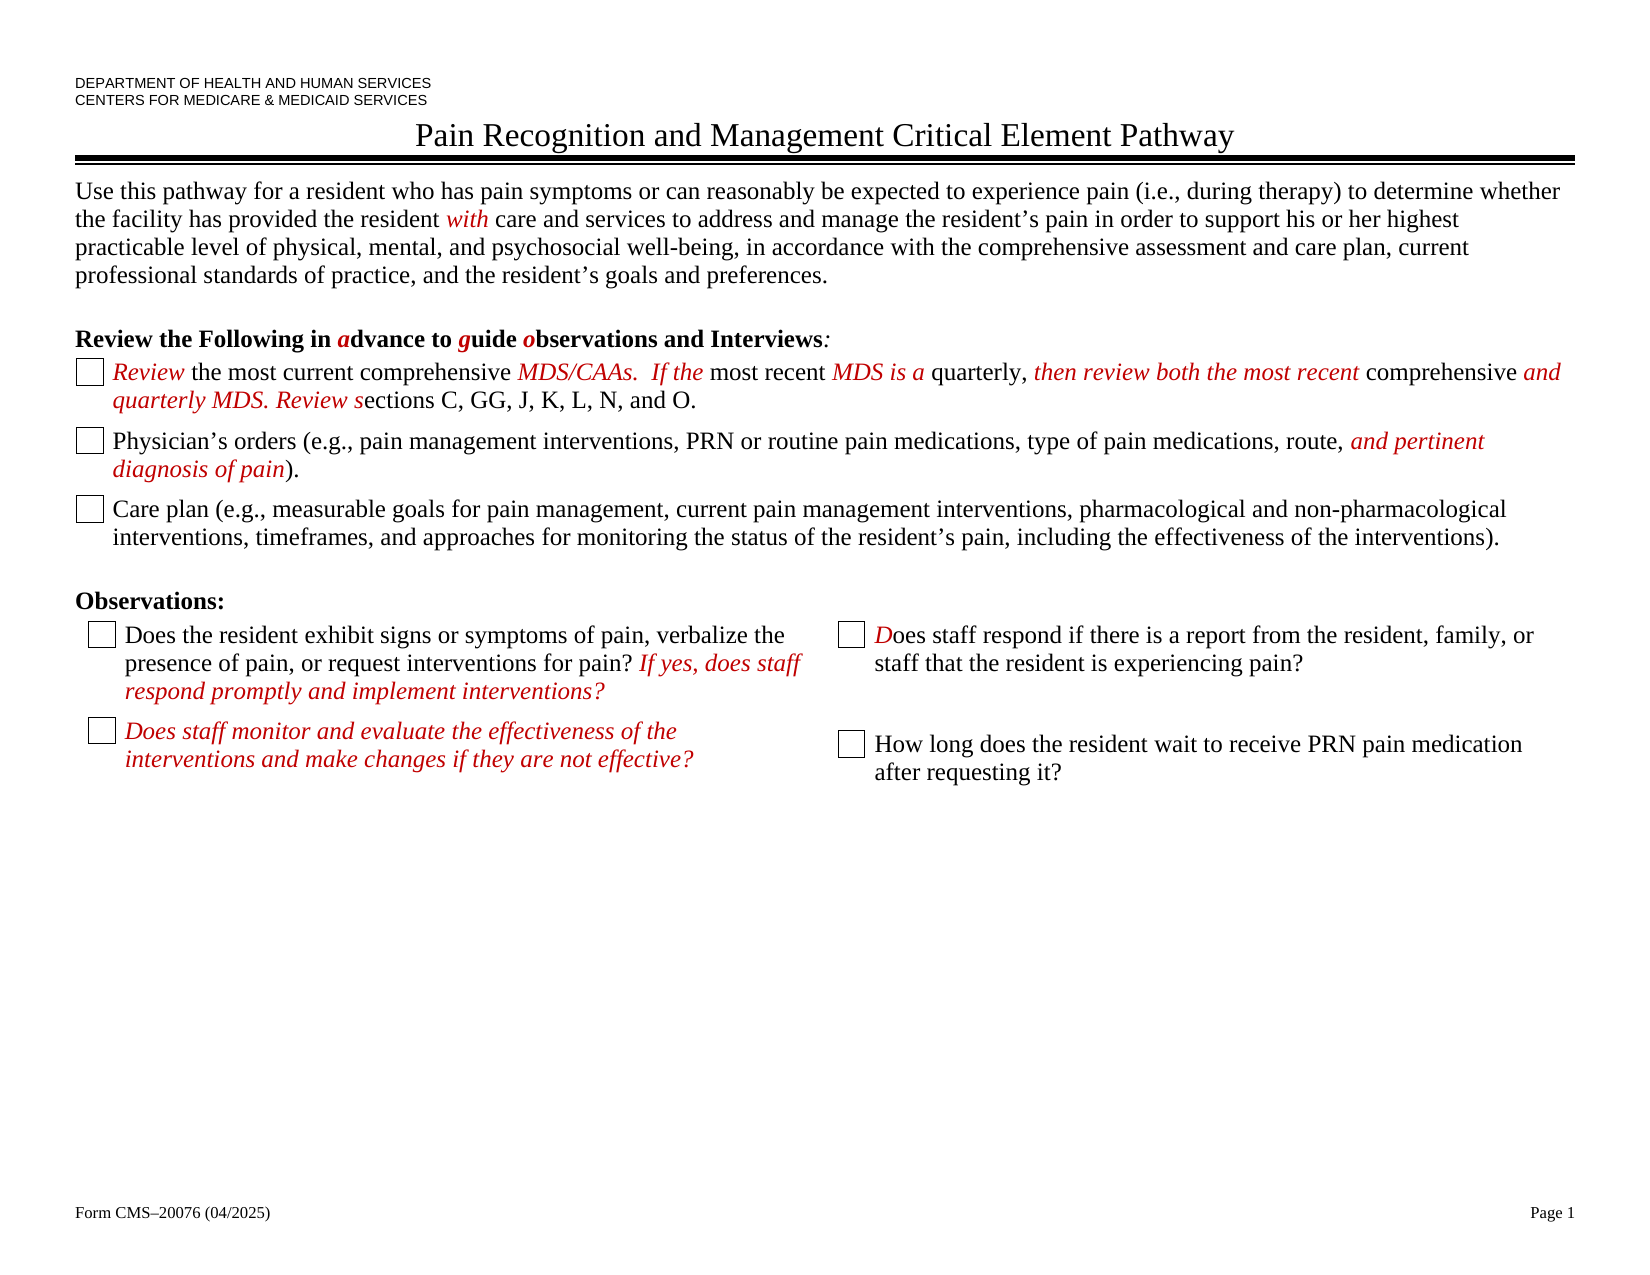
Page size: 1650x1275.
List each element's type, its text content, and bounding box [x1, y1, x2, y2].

text Review the Following in advance to guide observations and Interviews: [75, 324, 1575, 352]
text Care plan (e.g., measurable goals for pain management, current pain management interventions, pharmacological and non-pharmacological interventions, timeframes, and approaches for monitoring the status of the resident’s pain, including the effectiveness of the interventions). [75, 495, 1575, 551]
table_header Does the resident exhibit signs or symptoms of pain, verbalize the presence of pain, or request interventions for pain? If yes, does staff respond promptly and implement interventions? Does staff monitor and evaluate the effectiveness of the interventions and make changes if they are not effective? [66, 615, 825, 862]
text Physician’s orders (e.g., pain management interventions, PRN or routine pain medications, type of pain medications, route, and pertinent diagnosis of pain). [75, 427, 1575, 483]
table_header Does staff respond if there is a report from the resident, family, or staff that the resident is experiencing pain? How long does the resident wait to receive PRN pain medication after requesting it? [825, 615, 1575, 862]
text Review the most current comprehensive MDS/CAAs. If the most recent MDS is a quarterly, then review both the most recent comprehensive and quarterly MDS. Review sections C, GG, J, K, L, N, and O. [75, 359, 1575, 414]
text Use this pathway for a resident who has pain symptoms or can reasonably be expected to experience pain (i.e., during therapy) to determine whether the facility has provided the resident with care and services to address and manage the resident’s pain in order to support his or her highest practicable level of physical, mental, and psychosocial well-being, in accordance with the comprehensive assessment and care plan, current professional standards of practice, and the resident’s goals and preferences. [75, 177, 1575, 289]
text Observations: [75, 586, 1575, 614]
